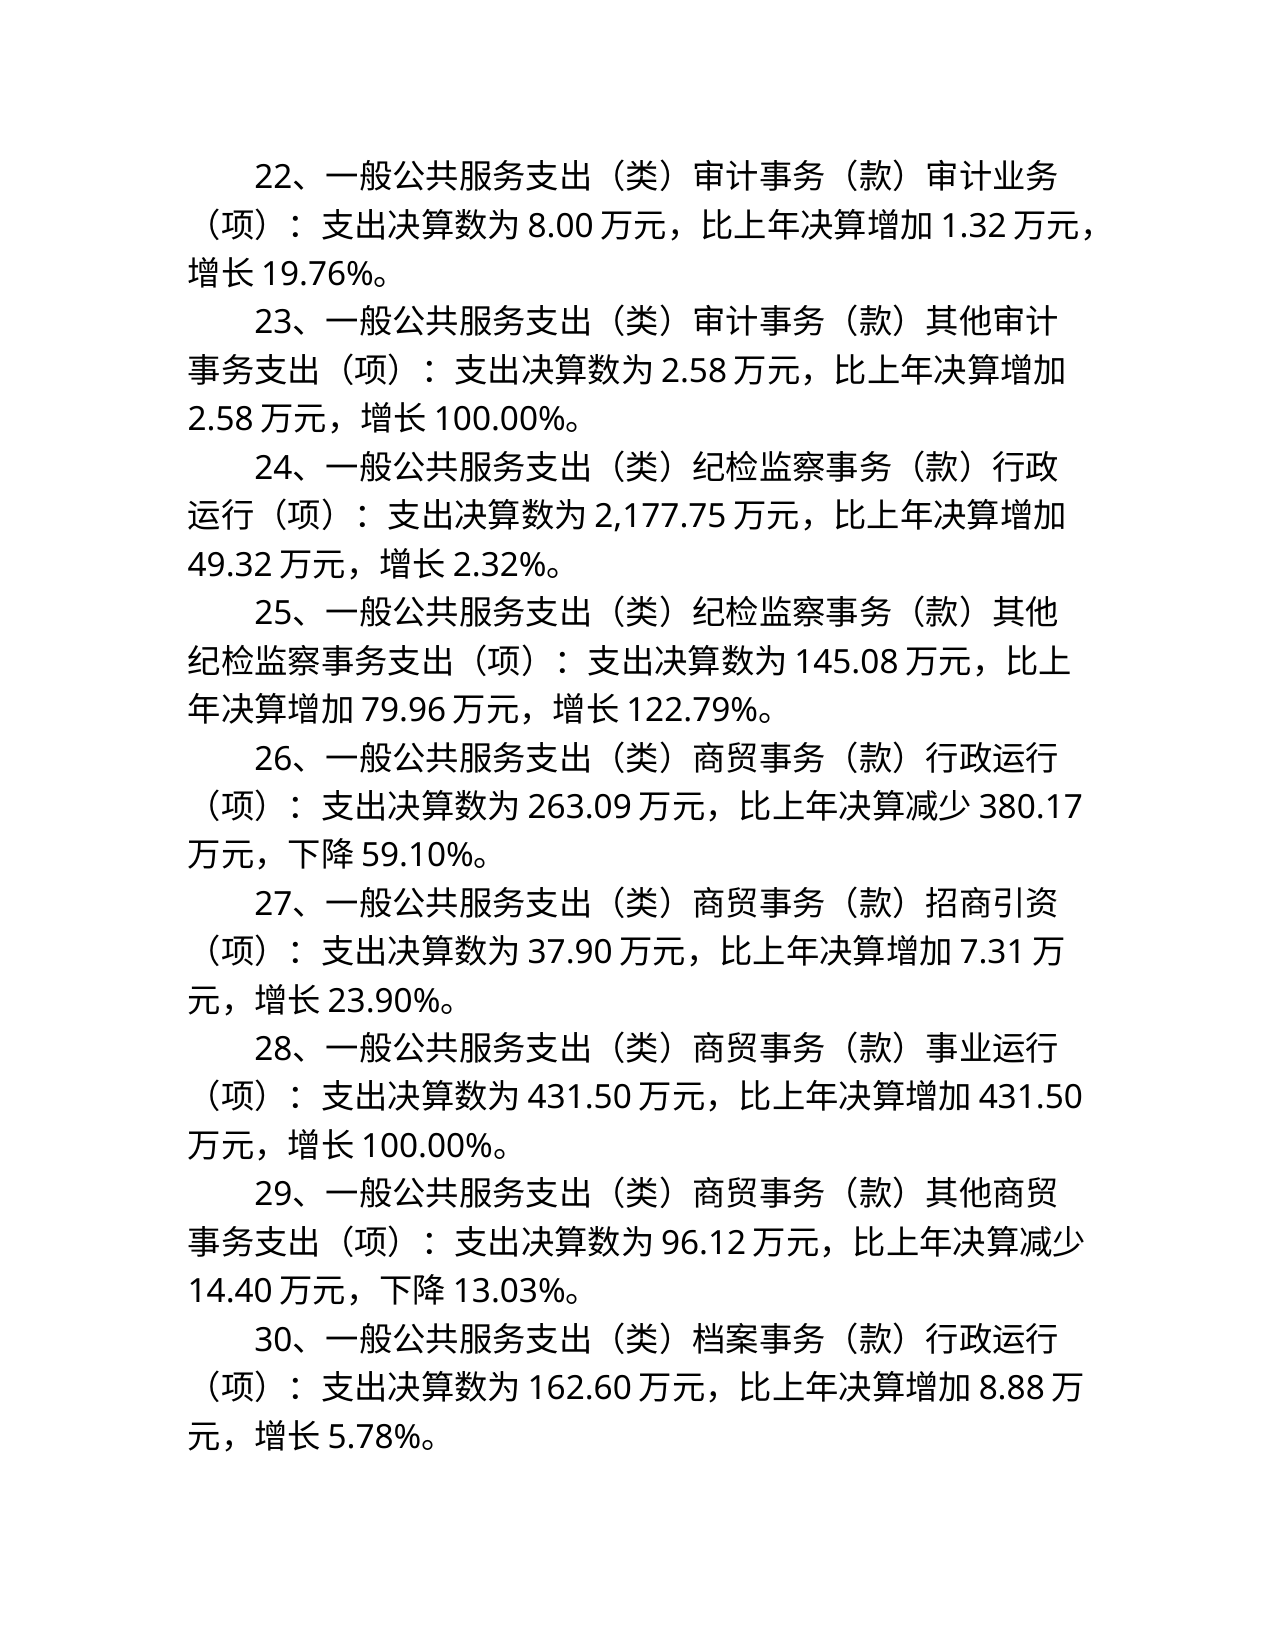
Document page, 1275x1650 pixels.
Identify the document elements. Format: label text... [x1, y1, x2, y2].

text 27、一般公共服务支出（类）商贸事务（款）招商引资（项）：支出决算数为37.90万元，比上年决算增加7.31万元，增长23.90%。 [187, 877, 1087, 1022]
text 24、一般公共服务支出（类）纪检监察事务（款）行政运行（项）：支出决算数为2,177.75万元，比上年决算增加49.32万元，增长2.32%。 [187, 441, 1087, 586]
text 25、一般公共服务支出（类）纪检监察事务（款）其他纪检监察事务支出（项）：支出决算数为145.08万元，比上年决算增加79.96万元，增长122.79%。 [187, 586, 1087, 731]
text 26、一般公共服务支出（类）商贸事务（款）行政运行（项）：支出决算数为263.09万元，比上年决算减少380.17万元，下降59.10%。 [187, 731, 1087, 877]
text 30、一般公共服务支出（类）档案事务（款）行政运行（项）：支出决算数为162.60万元，比上年决算增加8.88万元，增长5.78%。 [187, 1312, 1087, 1458]
text 29、一般公共服务支出（类）商贸事务（款）其他商贸事务支出（项）：支出决算数为96.12万元，比上年决算减少14.40万元，下降13.03%。 [187, 1167, 1087, 1312]
text 22、一般公共服务支出（类）审计事务（款）审计业务（项）：支出决算数为8.00万元，比上年决算增加1.32万元，增长19.76%。 [187, 150, 1087, 295]
text 23、一般公共服务支出（类）审计事务（款）其他审计事务支出（项）：支出决算数为2.58万元，比上年决算增加2.58万元，增长100.00%。 [187, 295, 1087, 441]
text 28、一般公共服务支出（类）商贸事务（款）事业运行（项）：支出决算数为431.50万元，比上年决算增加431.50万元，增长100.00%。 [187, 1022, 1087, 1167]
